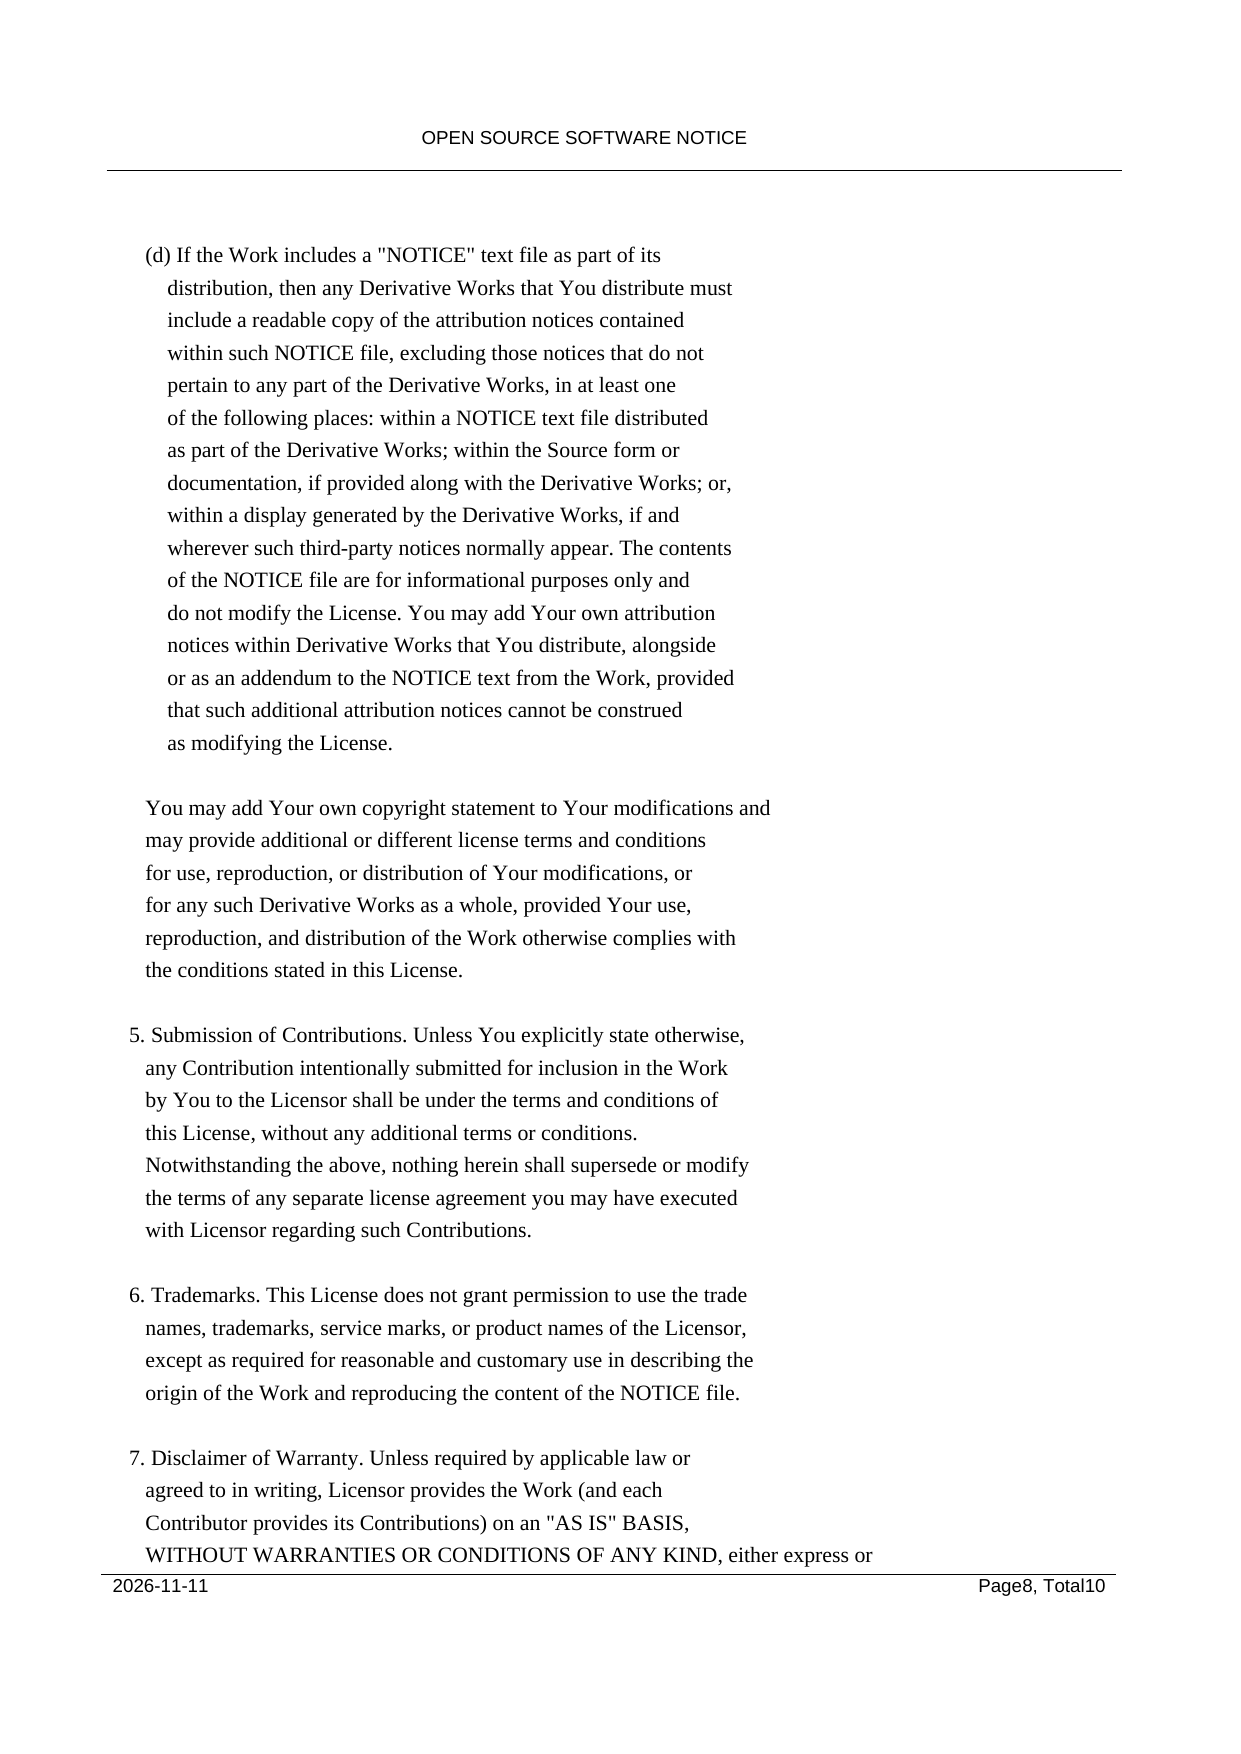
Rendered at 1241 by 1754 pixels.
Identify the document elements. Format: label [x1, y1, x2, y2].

text [112, 206, 1128, 1571]
